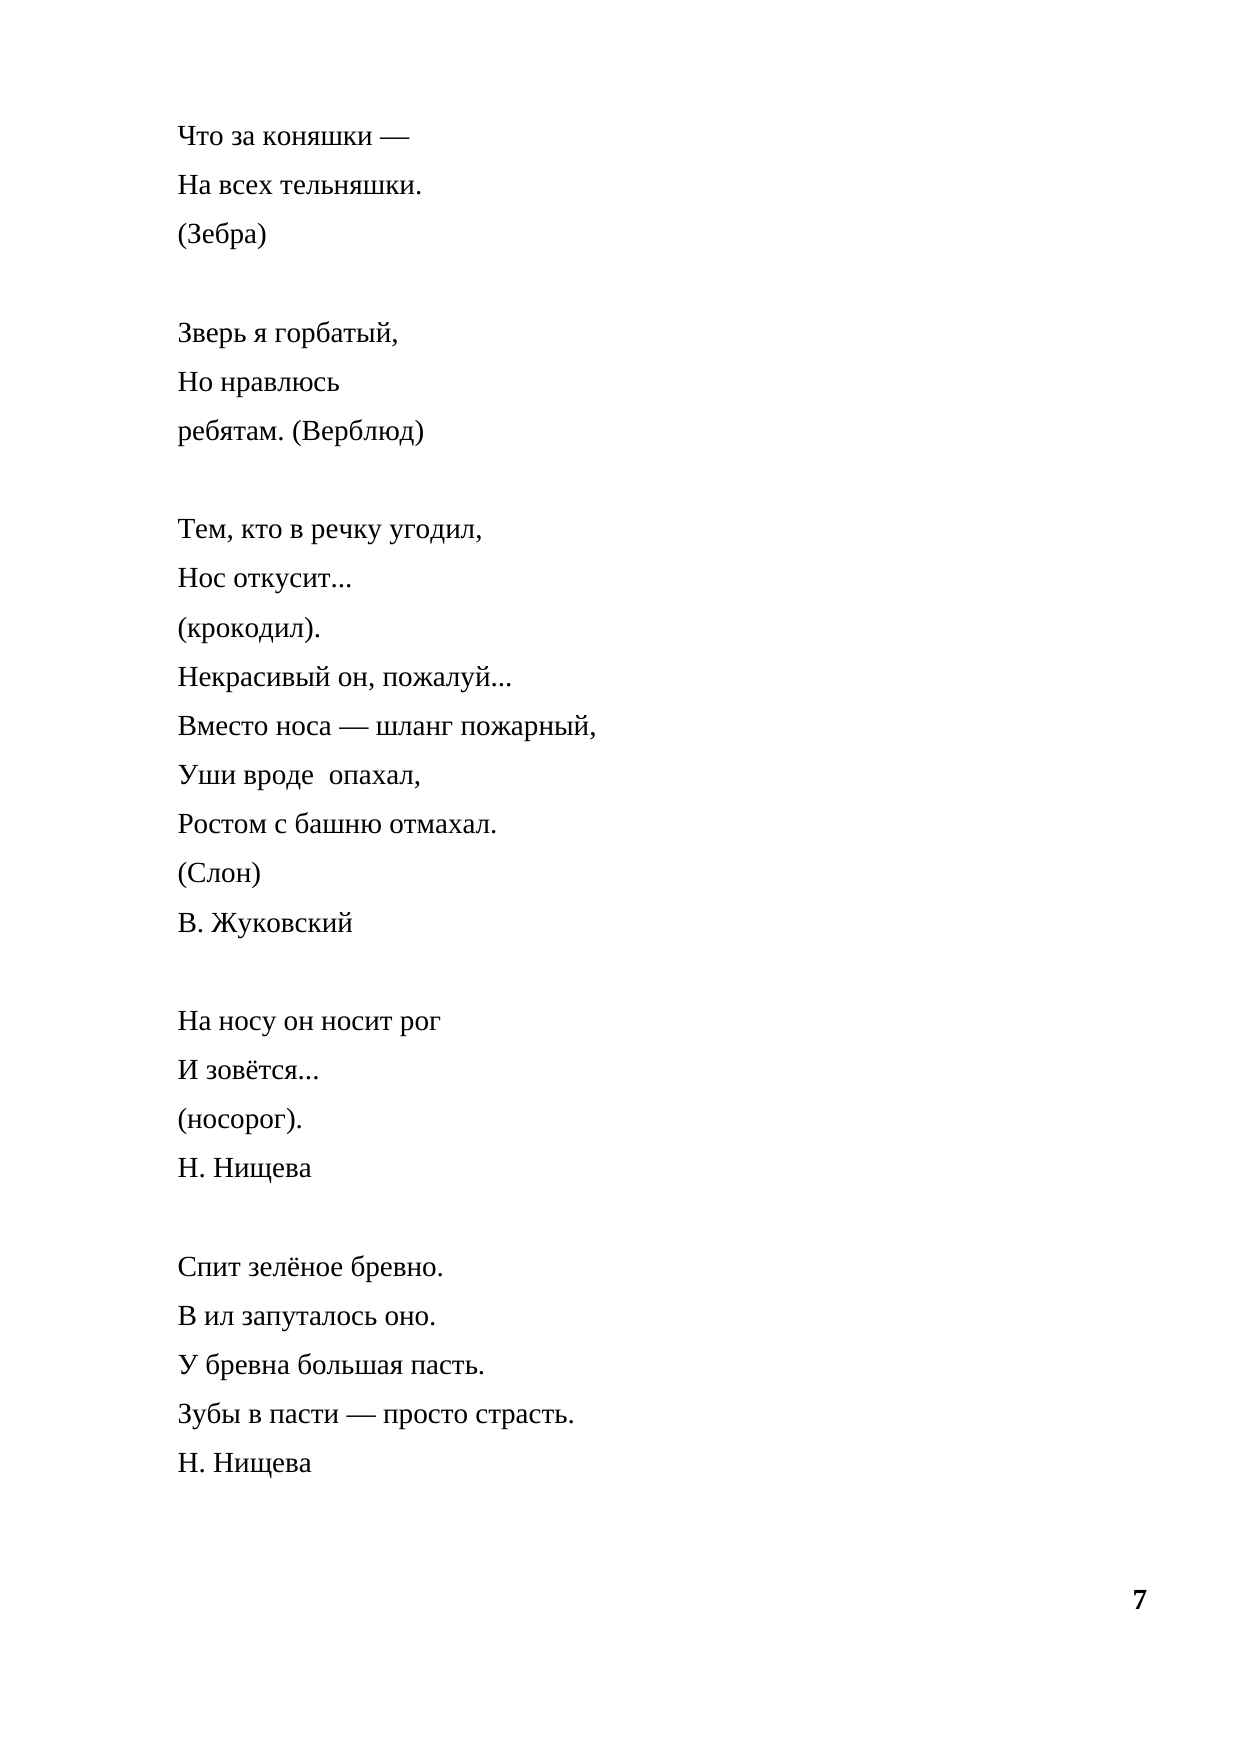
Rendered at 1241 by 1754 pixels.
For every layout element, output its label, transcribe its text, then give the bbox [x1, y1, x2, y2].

text У бревна большая пасть. [177, 1347, 1152, 1381]
text На носу он носит рог [177, 1003, 1152, 1037]
text (крокодил). [177, 610, 1152, 643]
text Но нравлюсь [177, 364, 1152, 397]
text Спит зелёное бревно. [177, 1249, 1152, 1282]
text На всех тельняшки. [177, 167, 1152, 201]
text Н. Нищева [177, 1446, 1152, 1479]
text Зверь я горбатый, [177, 315, 1152, 348]
text (Слон) [177, 856, 1152, 889]
text Некрасивый он, пожалуй... [177, 659, 1152, 692]
text Зубы в пасти — просто страсть. [177, 1396, 1152, 1430]
text В ил запуталось оно. [177, 1298, 1152, 1332]
text 7 [177, 1582, 1152, 1616]
text Уши вроде опахал, [177, 757, 1152, 791]
text В. Жуковский [177, 905, 1152, 938]
text Тем, кто в речку угодил, [177, 511, 1152, 545]
text (носорог). [177, 1101, 1152, 1135]
text (Зебра) [177, 216, 1152, 250]
text Вместо носа — шланг пожарный, [177, 708, 1152, 742]
text Нос откусит... [177, 561, 1152, 594]
text Что за коняшки — [177, 118, 1152, 152]
text И зовётся... [177, 1052, 1152, 1086]
text ребятам. (Верблюд) [177, 413, 1152, 447]
text Н. Нищева [177, 1151, 1152, 1184]
text Ростом с башню отмахал. [177, 806, 1152, 840]
